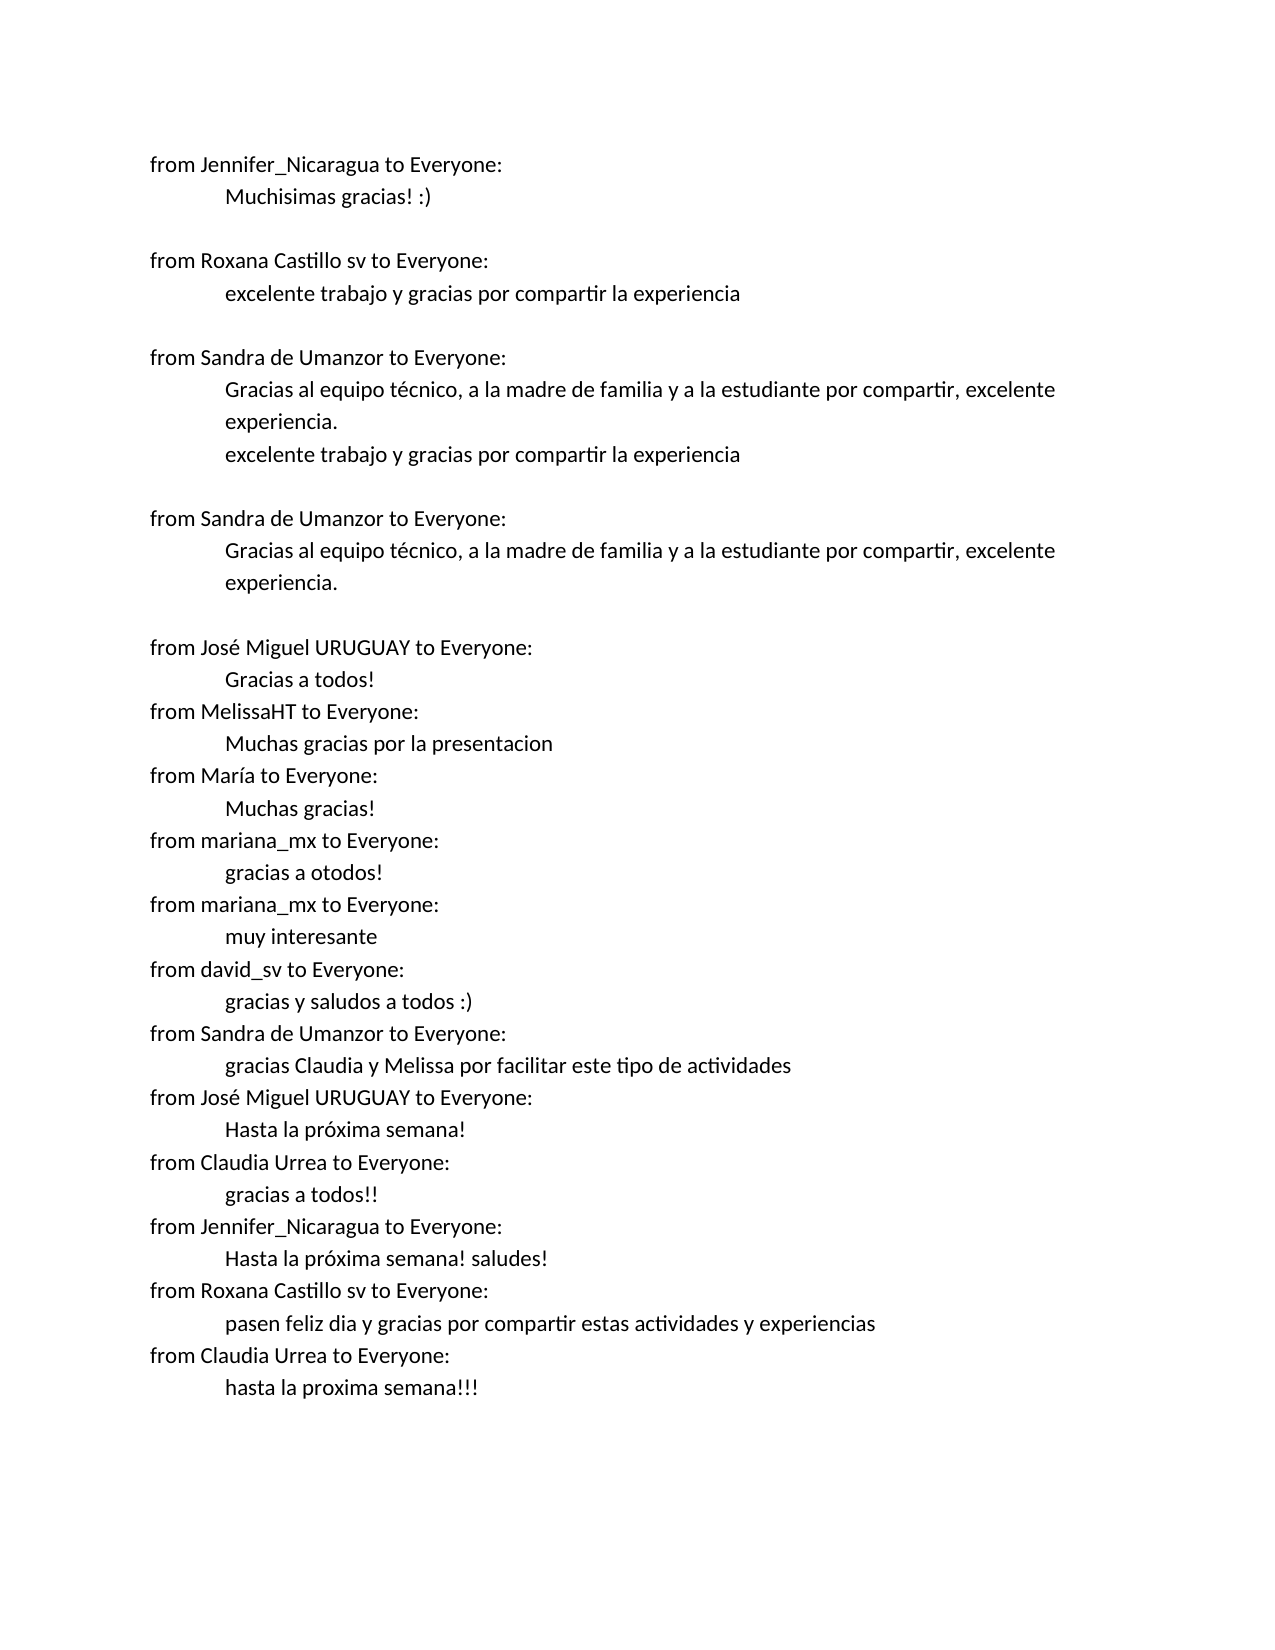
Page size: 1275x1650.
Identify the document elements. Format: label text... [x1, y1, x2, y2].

text Hasta la próxima semana! [150, 1116, 1125, 1144]
text from Sandra de Umanzor to Everyone: [150, 343, 1125, 371]
text Gracias al equipo técnico, a la madre de familia y a la estudiante por compartir, excelente experiencia. [225, 536, 1125, 596]
text from José Miguel URUGUAY to Everyone: [150, 633, 1125, 661]
text from Claudia Urrea to Everyone: [150, 1341, 1125, 1369]
text excelente trabajo y gracias por compartir la experiencia [150, 279, 1125, 307]
text Gracias a todos! [150, 665, 1125, 693]
text from mariana_mx to Everyone: [150, 890, 1125, 918]
text Muchas gracias por la presentacion [150, 729, 1125, 757]
text from José Miguel URUGUAY to Everyone: [150, 1083, 1125, 1111]
text from mariana_mx to Everyone: [150, 826, 1125, 854]
text hasta la proxima semana!!! [150, 1373, 1125, 1401]
text Muchas gracias! [150, 794, 1125, 822]
text from Jennifer_Nicaragua to Everyone: [150, 1212, 1125, 1240]
text excelente trabajo y gracias por compartir la experiencia [150, 440, 1125, 468]
text from Sandra de Umanzor to Everyone: [150, 1019, 1125, 1047]
text Hasta la próxima semana! saludes! [150, 1244, 1125, 1272]
text gracias a otodos! [150, 858, 1125, 886]
text pasen feliz dia y gracias por compartir estas actividades y experiencias [150, 1309, 1125, 1337]
text gracias Claudia y Melissa por facilitar este tipo de actividades [150, 1051, 1125, 1079]
text Gracias al equipo técnico, a la madre de familia y a la estudiante por compartir, excelente experiencia. [225, 375, 1125, 436]
text Muchisimas gracias! :) [150, 182, 1125, 210]
text from Roxana Castillo sv to Everyone: [150, 1277, 1125, 1304]
text from María to Everyone: [150, 762, 1125, 789]
text from Jennifer_Nicaragua to Everyone: [150, 150, 1125, 178]
text from MelissaHT to Everyone: [150, 697, 1125, 725]
text from Roxana Castillo sv to Everyone: [150, 247, 1125, 274]
text from david_sv to Everyone: [150, 955, 1125, 983]
text gracias y saludos a todos :) [150, 987, 1125, 1015]
text gracias a todos!! [150, 1180, 1125, 1208]
text muy interesante [150, 922, 1125, 951]
text from Claudia Urrea to Everyone: [150, 1148, 1125, 1176]
text from Sandra de Umanzor to Everyone: [150, 504, 1125, 532]
